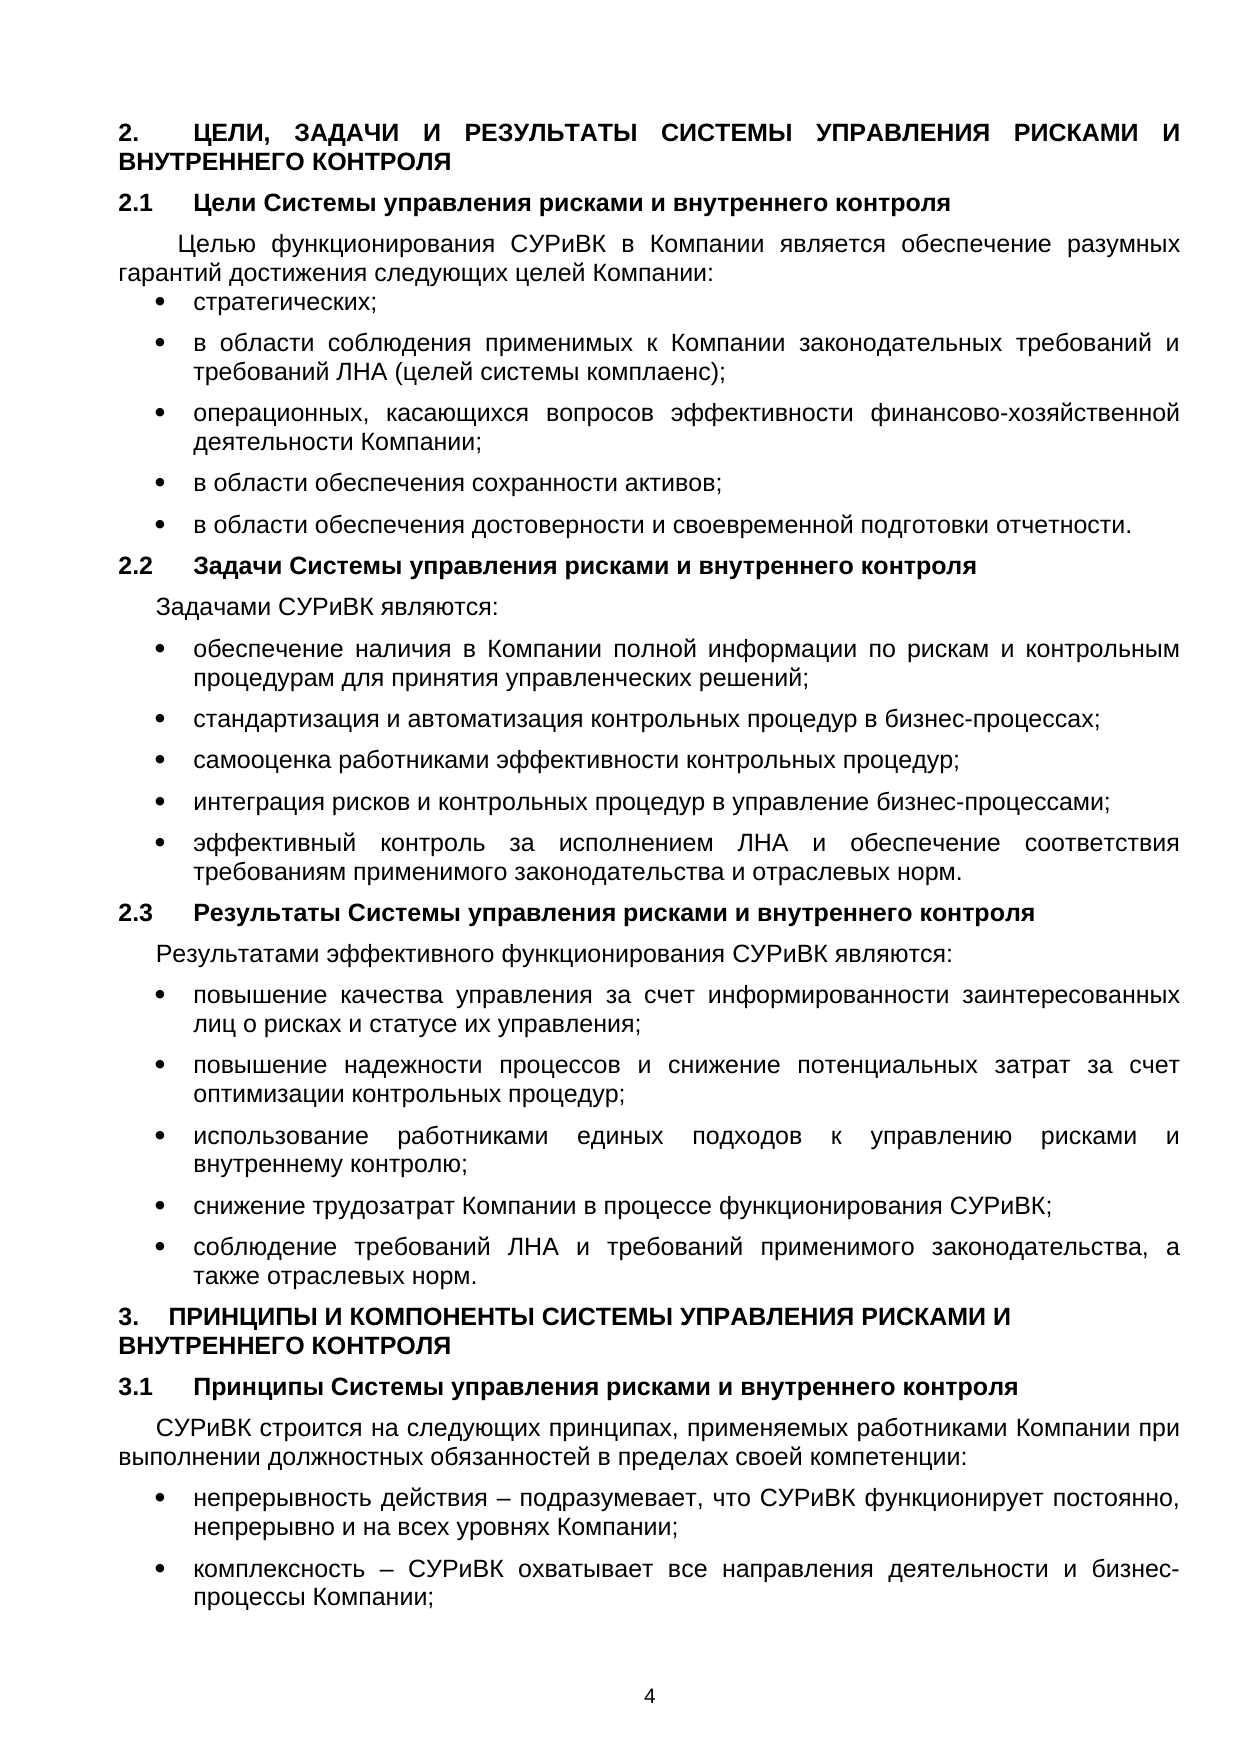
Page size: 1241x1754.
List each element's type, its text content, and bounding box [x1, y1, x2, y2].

list самооценка работниками эффективности контрольных процедур; [156, 745, 1181, 774]
text Результатами эффективного функционирования СУРиВК являются: [118, 939, 1181, 968]
text СУРиВК строится на следующих принципах, применяемых работниками Компании при выполнении должностных обязанностей в пределах своей компетенции: [118, 1413, 1181, 1471]
list операционных, касающихся вопросов эффективности финансово-хозяйственной деятельности Компании; [156, 398, 1181, 456]
list соблюдение требований ЛНА и требований применимого законодательства, а также отраслевых норм. [156, 1232, 1181, 1290]
list стандартизация и автоматизация контрольных процедур в бизнес-процессах; [156, 704, 1181, 733]
list обеспечение наличия в Компании полной информации по рискам и контрольным процедурам для принятия управленческих решений; [156, 634, 1181, 691]
subtitle Результаты Системы управления рисками и внутреннего контроля [118, 898, 1181, 927]
list в области обеспечения достоверности и своевременной подготовки отчетности. [156, 510, 1181, 539]
list использование работниками единых подходов к управлению рисками и внутреннему контролю; [156, 1121, 1181, 1178]
subtitle Цели Системы управления рисками и внутреннего контроля [118, 188, 1181, 217]
list в области соблюдения применимых к Компании законодательных требований и требований ЛНА (целей системы комплаенс); [156, 328, 1181, 386]
text Задачами СУРиВК являются: [118, 592, 1181, 621]
list в области обеспечения сохранности активов; [156, 468, 1181, 497]
subtitle ПРИНЦИПЫ И КОМПОНЕНТЫ СИСТЕМЫ УПРАВЛЕНИЯ РИСКАМИ И ВНУТРЕННЕГО КОНТРОЛЯ [118, 1302, 1181, 1360]
text Целью функционирования СУРиВК в Компании является обеспечение разумных гарантий достижения следующих целей Компании: [118, 229, 1181, 287]
subtitle ЦЕЛИ, ЗАДАЧИ И РЕЗУЛЬТАТЫ СИСТЕМЫ УПРАВЛЕНИЯ РИСКАМИ И ВНУТРЕННЕГО КОНТРОЛЯ [118, 118, 1181, 176]
list эффективный контроль за исполнением ЛНА и обеспечение соответствия требованиям применимого законодательства и отраслевых норм. [156, 828, 1181, 885]
list снижение трудозатрат Компании в процессе функционирования СУРиВК; [156, 1191, 1181, 1219]
subtitle Принципы Системы управления рисками и внутреннего контроля [118, 1372, 1181, 1401]
list повышение надежности процессов и снижение потенциальных затрат за счет оптимизации контрольных процедур; [156, 1051, 1181, 1108]
list комплексность – СУРиВК охватывает все направления деятельности и бизнес-процессы Компании; [156, 1553, 1181, 1611]
list непрерывность действия – подразумевает, что СУРиВК функционирует постоянно, непрерывно и на всех уровнях Компании; [156, 1483, 1181, 1541]
list стратегических; [156, 287, 1181, 316]
list интеграция рисков и контрольных процедур в управление бизнес-процессами; [156, 786, 1181, 815]
subtitle Задачи Системы управления рисками и внутреннего контроля [118, 551, 1181, 580]
list повышение качества управления за счет информированности заинтересованных лиц о рисках и статусе их управления; [156, 980, 1181, 1038]
